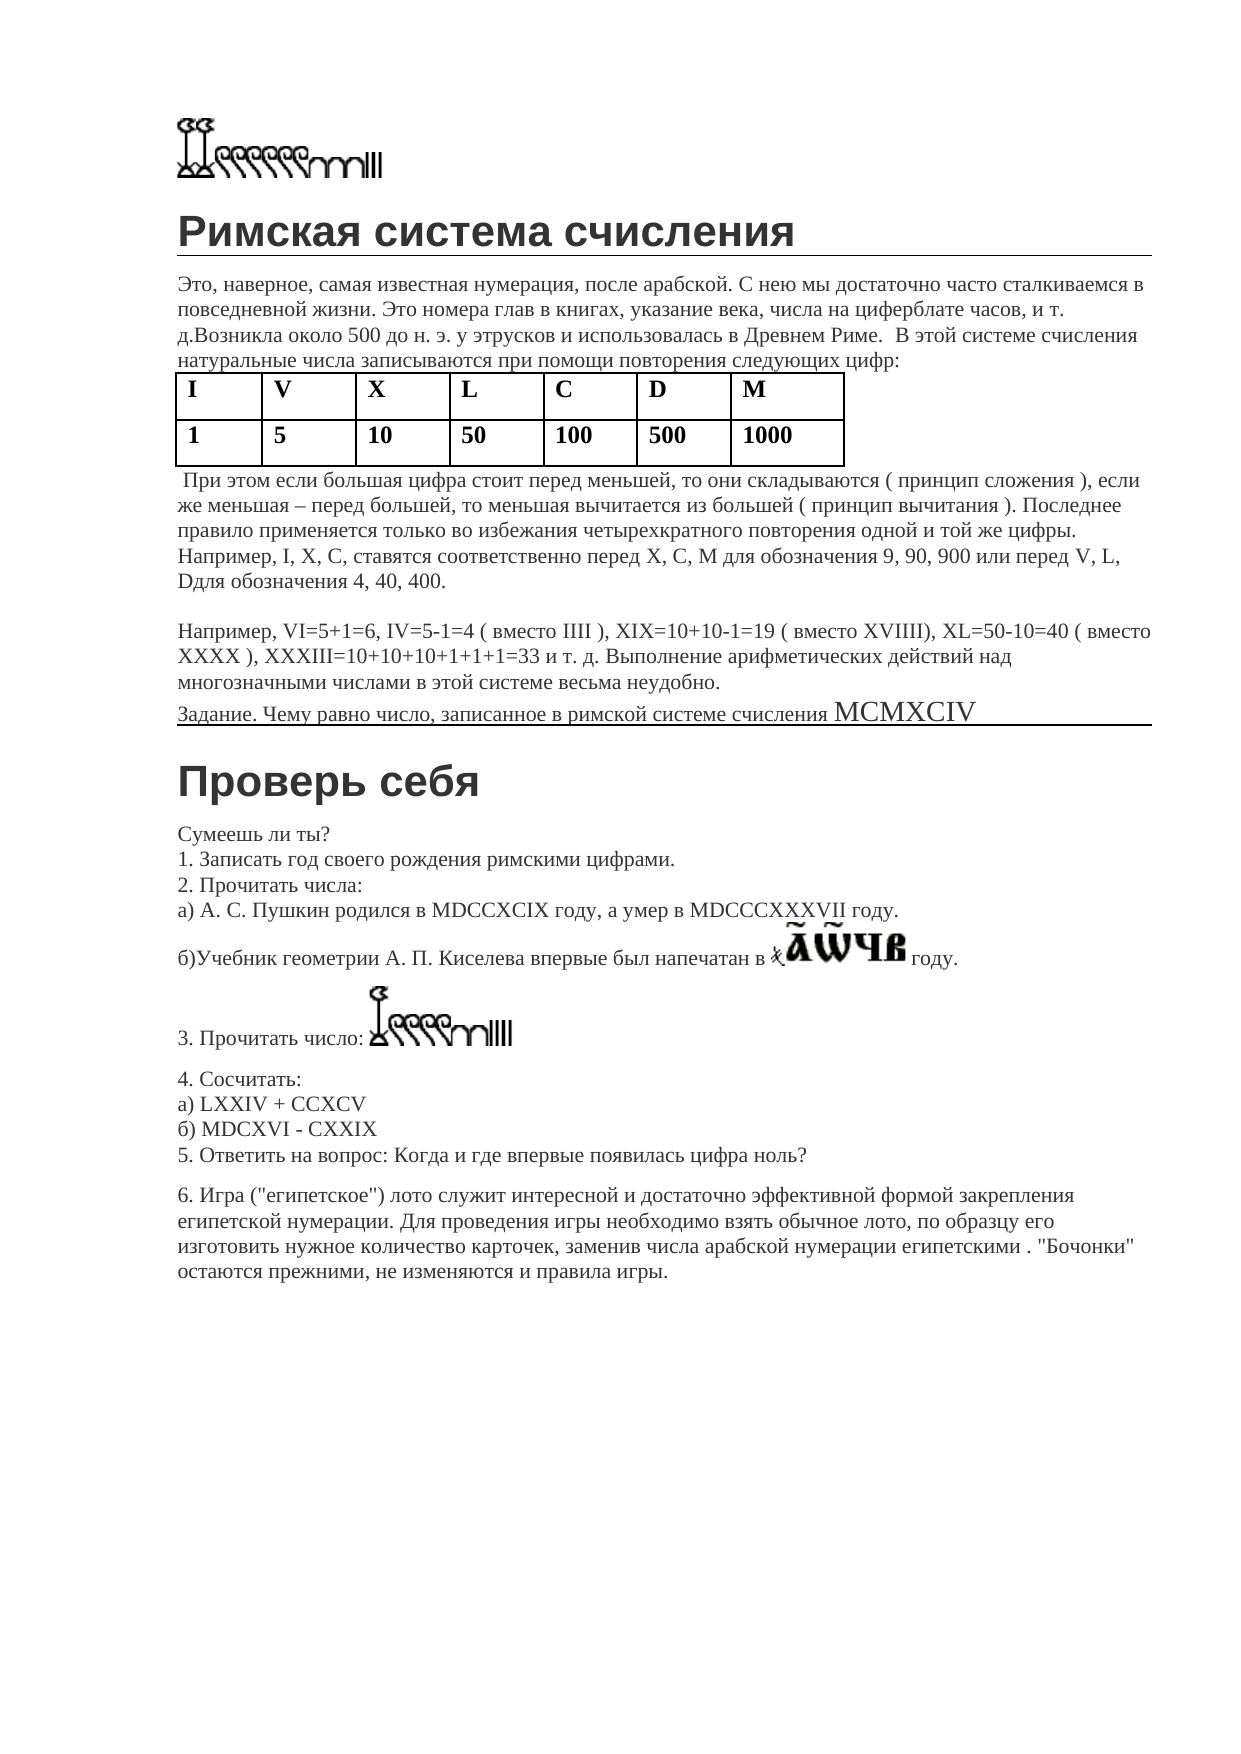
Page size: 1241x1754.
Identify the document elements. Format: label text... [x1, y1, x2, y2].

table_cell 5 [263, 421, 355, 465]
text 4. Сосчитать: а) LXXIV + CCXCV б) MDCXVI - CXXIX 5. Ответить на вопрос: Когда и где впервые появилась цифра ноль? [177, 1066, 1152, 1167]
picture [369, 986, 514, 1046]
table_cell 100 [545, 421, 636, 465]
text Это, наверное, самая известная нумерация, после арабской. С нею мы достаточно часто сталкиваемся в повседневной жизни. Это номера глав в книгах, указание века, числа на циферблате часов, и т. д.Возникла около 500 до н. э. у этрусков и использовалась в Древнем Риме. В этой системе счисления натуральные числа записываются при помощи повторения следующих цифр: [177, 271, 1152, 372]
table_header L [451, 374, 543, 418]
table_header V [263, 374, 355, 418]
table_cell 500 [638, 421, 730, 465]
table_cell 1 [177, 421, 261, 465]
table_header C [545, 374, 636, 418]
text Римская система счисления [177, 193, 1152, 255]
table_cell 1000 [732, 421, 843, 465]
text 3. Прочитать число: [177, 986, 1152, 1050]
table_cell 10 [357, 421, 449, 465]
text Например, VI=5+1=6, IV=5-1=4 ( вместо IIII ), XIX=10+10-1=19 ( вместо XVIIII), XL=50-10=40 ( вместо XXXX ), XXXIII=10+10+10+1+1+1=33 и т. д. Выполнение арифметических действий над многозначными числами в этой системе весьма неудобно. [177, 593, 1152, 694]
table_header I [177, 374, 261, 418]
text Задание. Чему равно число, записанное в римской системе счисления MCMXCIV [177, 694, 1152, 724]
table_header D [638, 374, 730, 418]
picture [177, 118, 384, 178]
table_cell 50 [451, 421, 543, 465]
picture [771, 922, 906, 966]
table_header X [357, 374, 449, 418]
text 6. Игра ("египетское") лото служит интересной и достаточно эффективной формой закрепления египетской нумерации. Для проведения игры необходимо взять обычное лото, по образцу его изготовить нужное количество карточек, заменив числа арабской нумерации египетскими . "Бочонки" остаются прежними, не изменяются и правила игры. [177, 1182, 1152, 1283]
text При этом если большая цифра стоит перед меньшей, то они складываются ( принцип сложения ), если же меньшая – перед большей, то меньшая вычитается из большей ( принцип вычитания ). Последнее правило применяется только во избежания четырехкратного повторения одной и той же цифры. Например, I, X, C, ставятся соответственно перед X, C, M для обозначения 9, 90, 900 или перед V, L, Dдля обозначения 4, 40, 400. [177, 467, 1152, 593]
subtitle Проверь себя [177, 743, 1152, 806]
table_header M [732, 374, 843, 418]
text Сумеешь ли ты? 1. Записать год своего рождения римскими цифрами. 2. Прочитать числа: а) А. С. Пушкин родился в MDCCXCIX году, а умер в MDCCCXXXVII году. б)Учебник геометрии А. П. Киселева впервые был напечатан в году. [177, 821, 1152, 971]
